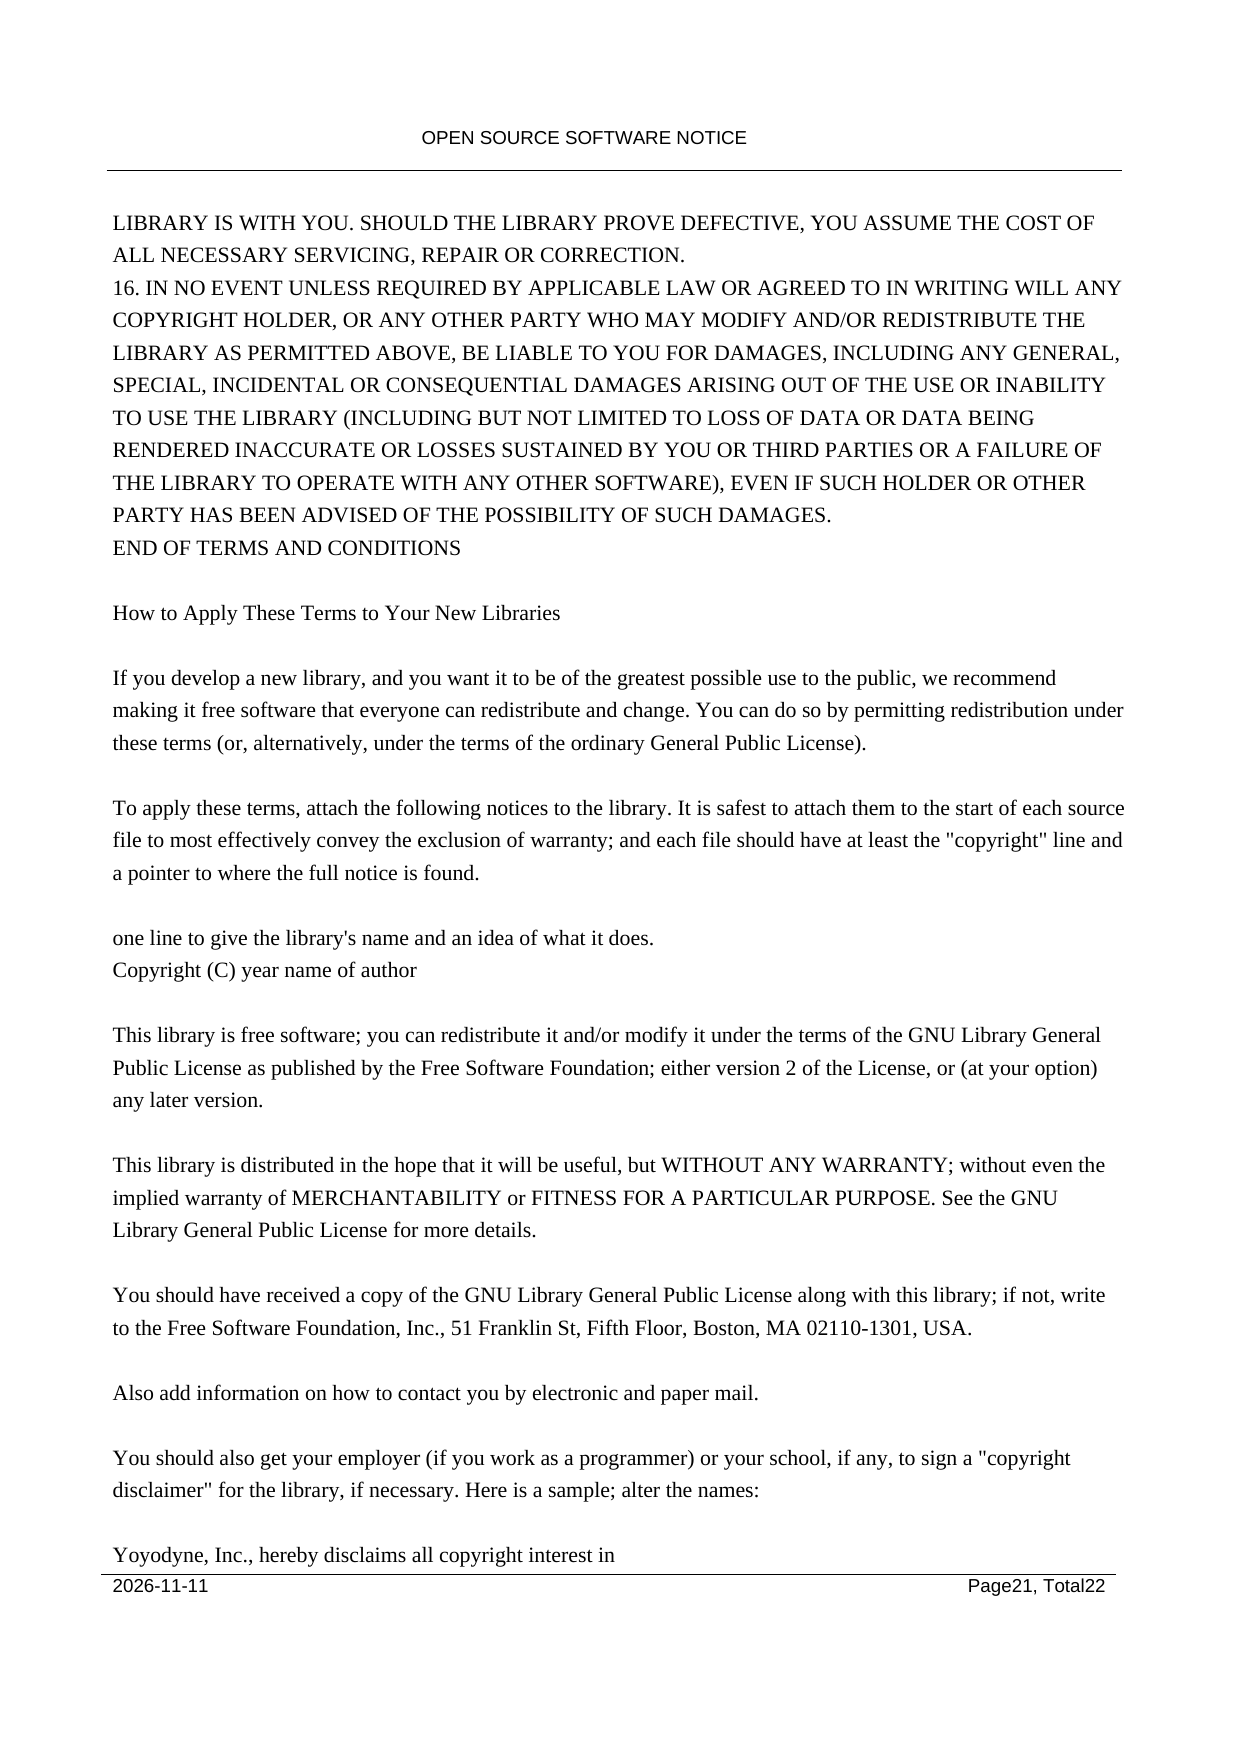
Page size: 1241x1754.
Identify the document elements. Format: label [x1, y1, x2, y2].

text [112, 206, 1128, 1571]
